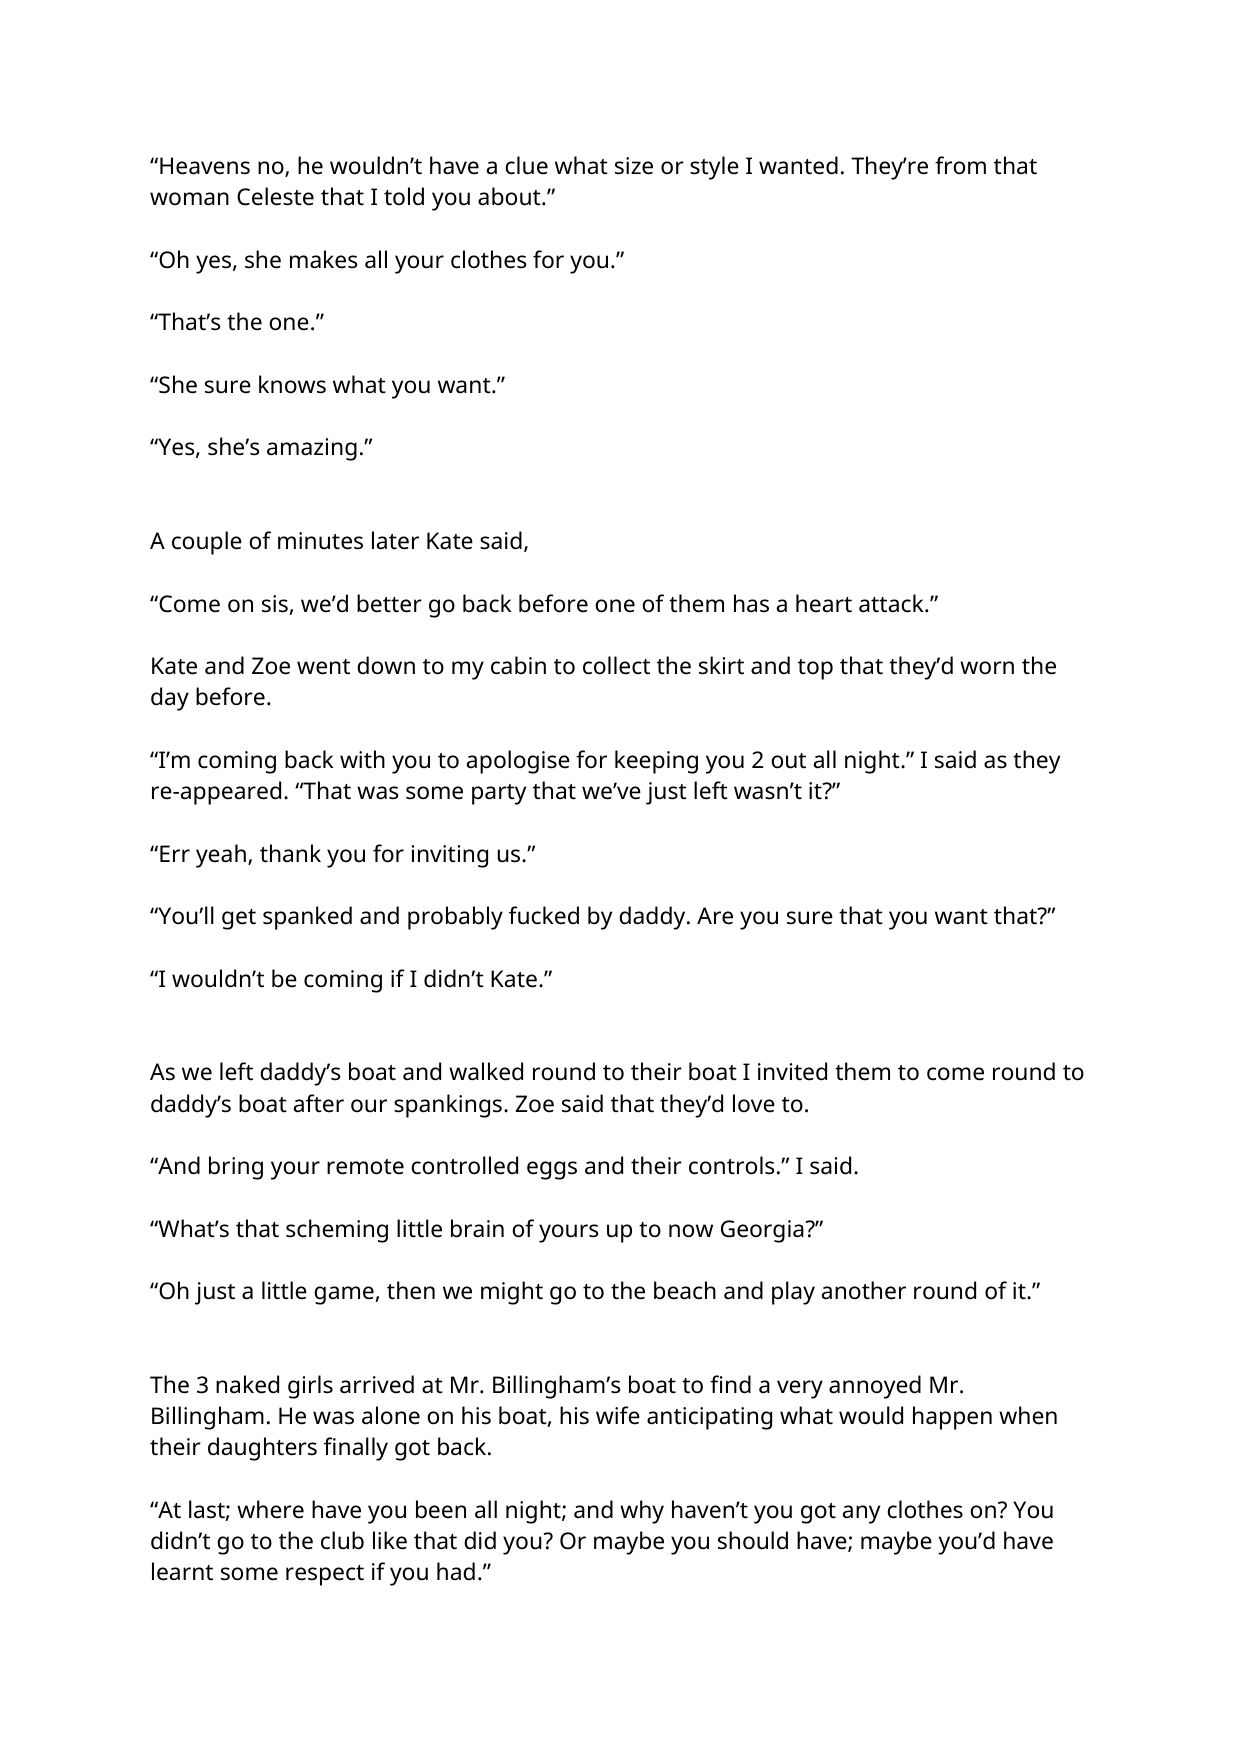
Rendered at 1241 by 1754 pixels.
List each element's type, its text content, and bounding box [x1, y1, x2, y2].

text “Err yeah, thank you for inviting us.” [150, 837, 1090, 869]
text “Yes, she’s amazing.” [150, 431, 1090, 462]
text “Oh just a little game, then we might go to the beach and play another round of it.” [150, 1275, 1090, 1306]
text “Oh yes, she makes all your clothes for you.” [150, 244, 1090, 275]
text “She sure knows what you want.” [150, 369, 1090, 400]
text “I’m coming back with you to apologise for keeping you 2 out all night.” I said as they re-appeared. “That was some party that we’ve just left wasn’t it?” [150, 744, 1090, 806]
text A couple of minutes later Kate said, [150, 525, 1090, 556]
text Kate and Zoe went down to my cabin to collect the skirt and top that they’d worn the day before. [150, 650, 1090, 712]
text “And bring your remote controlled eggs and their controls.” I said. [150, 1150, 1090, 1181]
text “What’s that scheming little brain of yours up to now Georgia?” [150, 1212, 1090, 1244]
text As we left daddy’s boat and walked round to their boat I invited them to come round to daddy’s boat after our spankings. Zoe said that they’d love to. [150, 1056, 1090, 1119]
text The 3 naked girls arrived at Mr. Billingham’s boat to find a very annoyed Mr. Billingham. He was alone on his boat, his wife anticipating what would happen when their daughters finally got back. [150, 1369, 1090, 1462]
text “I wouldn’t be coming if I didn’t Kate.” [150, 962, 1090, 994]
text “Come on sis, we’d better go back before one of them has a heart attack.” [150, 587, 1090, 619]
text “That’s the one.” [150, 306, 1090, 337]
text “Heavens no, he wouldn’t have a clue what size or style I wanted. They’re from that woman Celeste that I told you about.” [150, 150, 1090, 212]
text “You’ll get spanked and probably fucked by daddy. Are you sure that you want that?” [150, 900, 1090, 931]
text “At last; where have you been all night; and why haven’t you got any clothes on? You didn’t go to the club like that did you? Or maybe you should have; maybe you’d have learnt some respect if you had.” [150, 1494, 1090, 1587]
